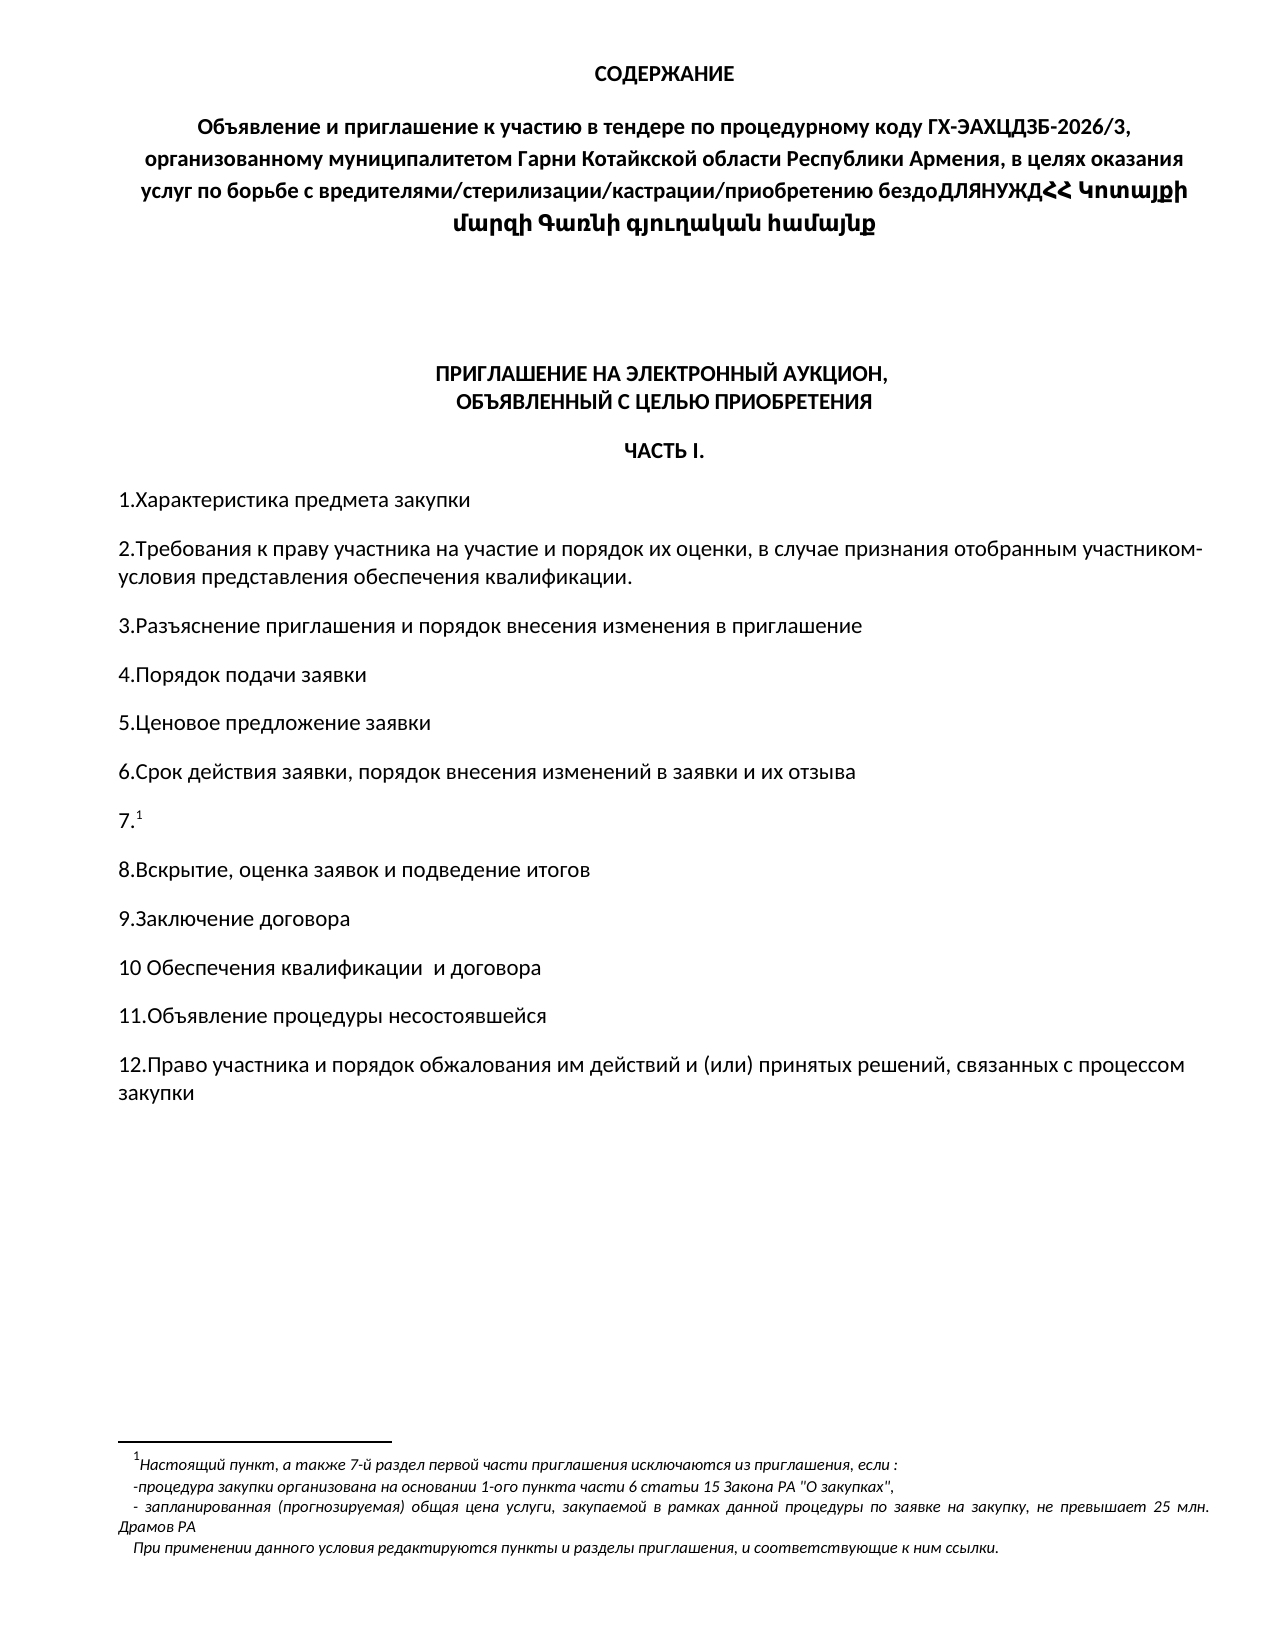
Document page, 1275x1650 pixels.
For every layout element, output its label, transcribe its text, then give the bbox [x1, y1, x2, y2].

text Объявление и приглашение к участию в тендере по процедурному коду ГХ-ЭАХЦДЗБ-2026/3, организованному муниципалитетом Гарни Котайкской области Республики Армения, в целях оказания услуг по борьбе с вредителями/стерилизации/кастрации/приобретению бездоДЛЯНУЖДՀՀ Կոտայքի մարզի Գառնի գյուղական համայնք [118, 112, 1211, 237]
text 3.Разъяснение приглашения и порядок внесения изменения в приглашение [118, 611, 1211, 639]
text 11.Объявление процедуры несостоявшейся [118, 1002, 1211, 1030]
text 7. [118, 806, 1211, 834]
text 10 Обеспечения квалификации и договора [118, 953, 1211, 981]
text 8.Вскрытие, оценка заявок и подведение итогов [118, 855, 1211, 883]
text СОДЕРЖАНИЕ [118, 59, 1211, 87]
text 2.Требования к праву участника на участие и порядок их оценки, в случае признания отобранным участником-условия представления обеспечения квалификации. [118, 534, 1211, 590]
text 5.Ценовое предложение заявки [118, 708, 1211, 737]
text 9.Заключение договора [118, 904, 1211, 932]
text 6.Срок действия заявки, порядок внесения изменений в заявки и их отзыва [118, 757, 1211, 785]
text 1.Характеристика предмета закупки [118, 485, 1211, 513]
text ЧАСТЬ I. [118, 436, 1211, 464]
text 4.Порядок подачи заявки [118, 660, 1211, 688]
text ПРИГЛАШЕНИЕ НА ЭЛЕКТРОННЫЙ АУКЦИОН, ОБЪЯВЛЕННЫЙ С ЦЕЛЬЮ ПРИОБРЕТЕНИЯ [118, 359, 1211, 415]
text 12.Право участника и порядок обжалования им действий и (или) принятых решений, связанных с процессом закупки [118, 1051, 1211, 1107]
